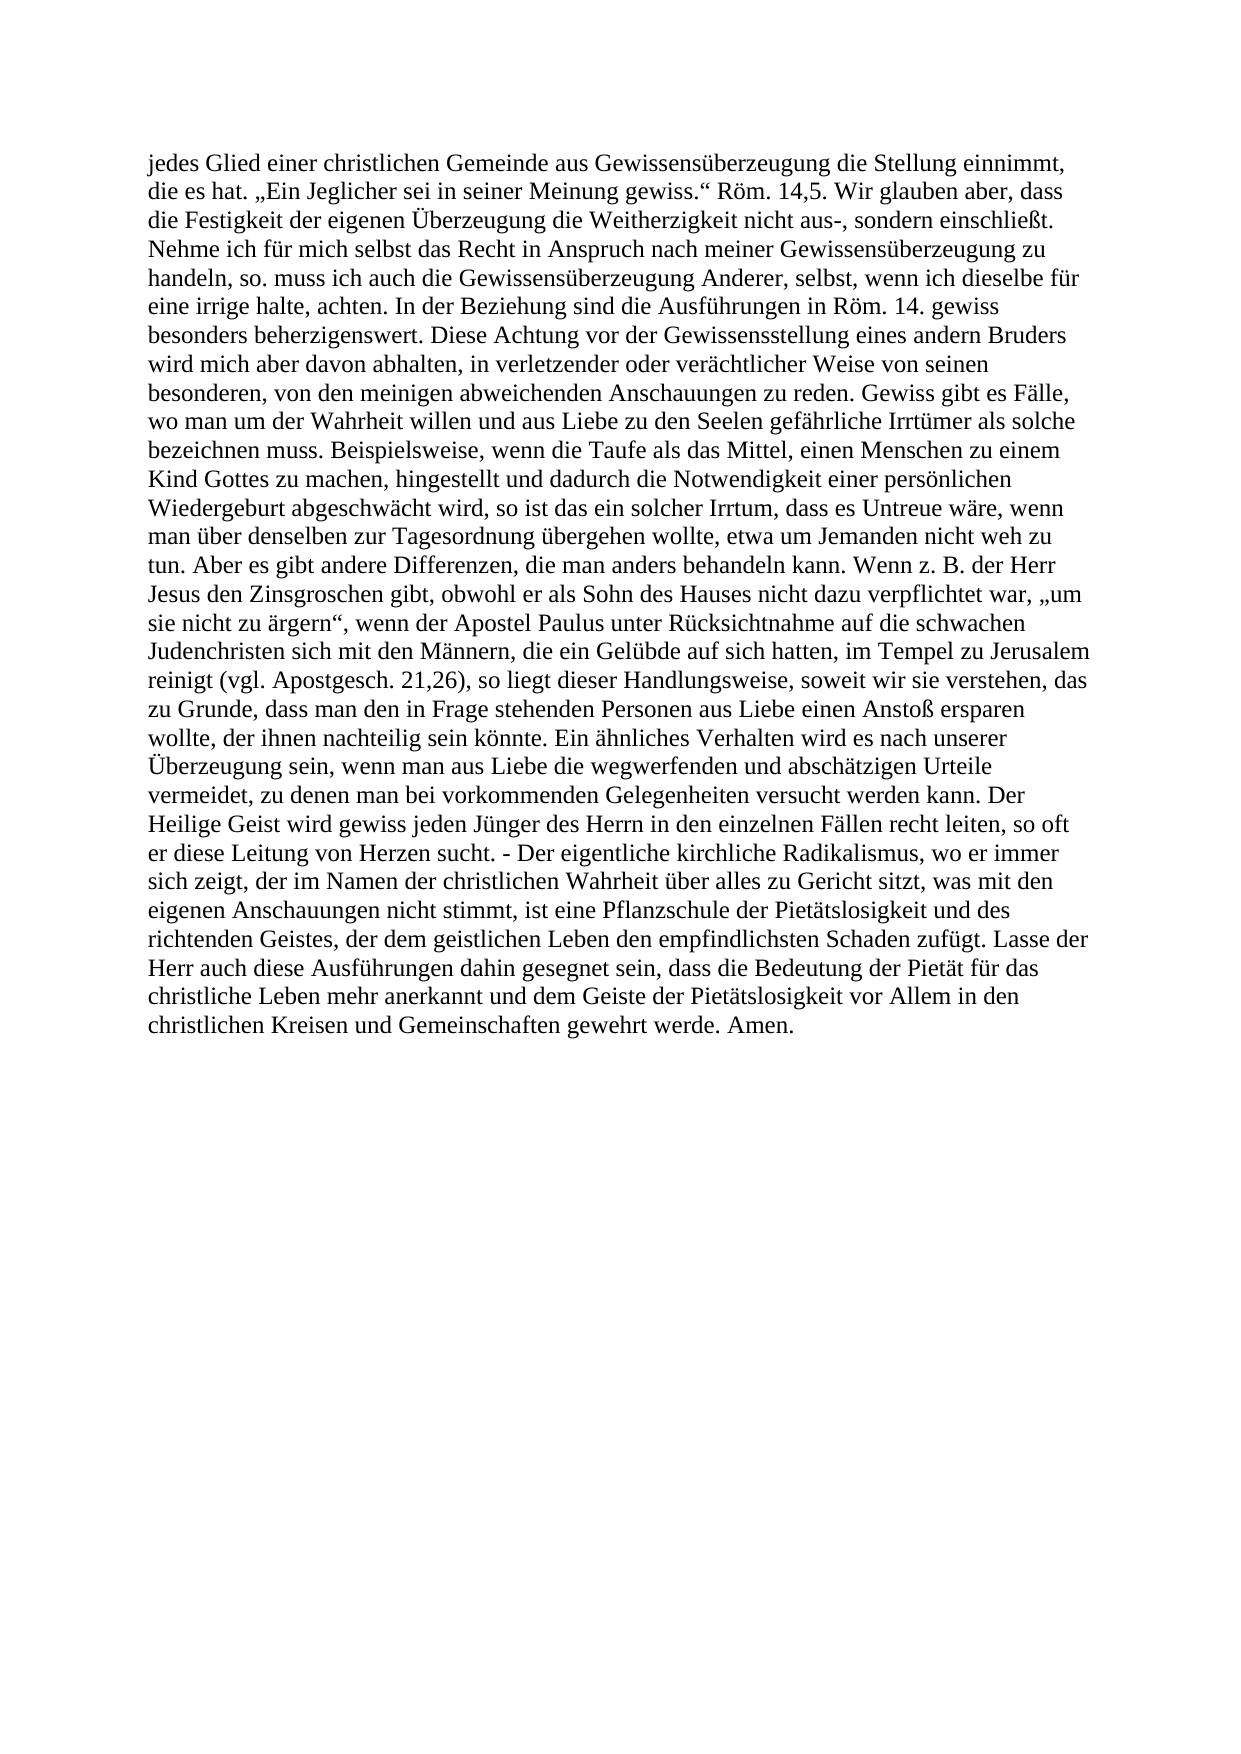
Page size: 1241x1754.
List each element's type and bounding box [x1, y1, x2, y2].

text [148, 148, 1093, 1039]
